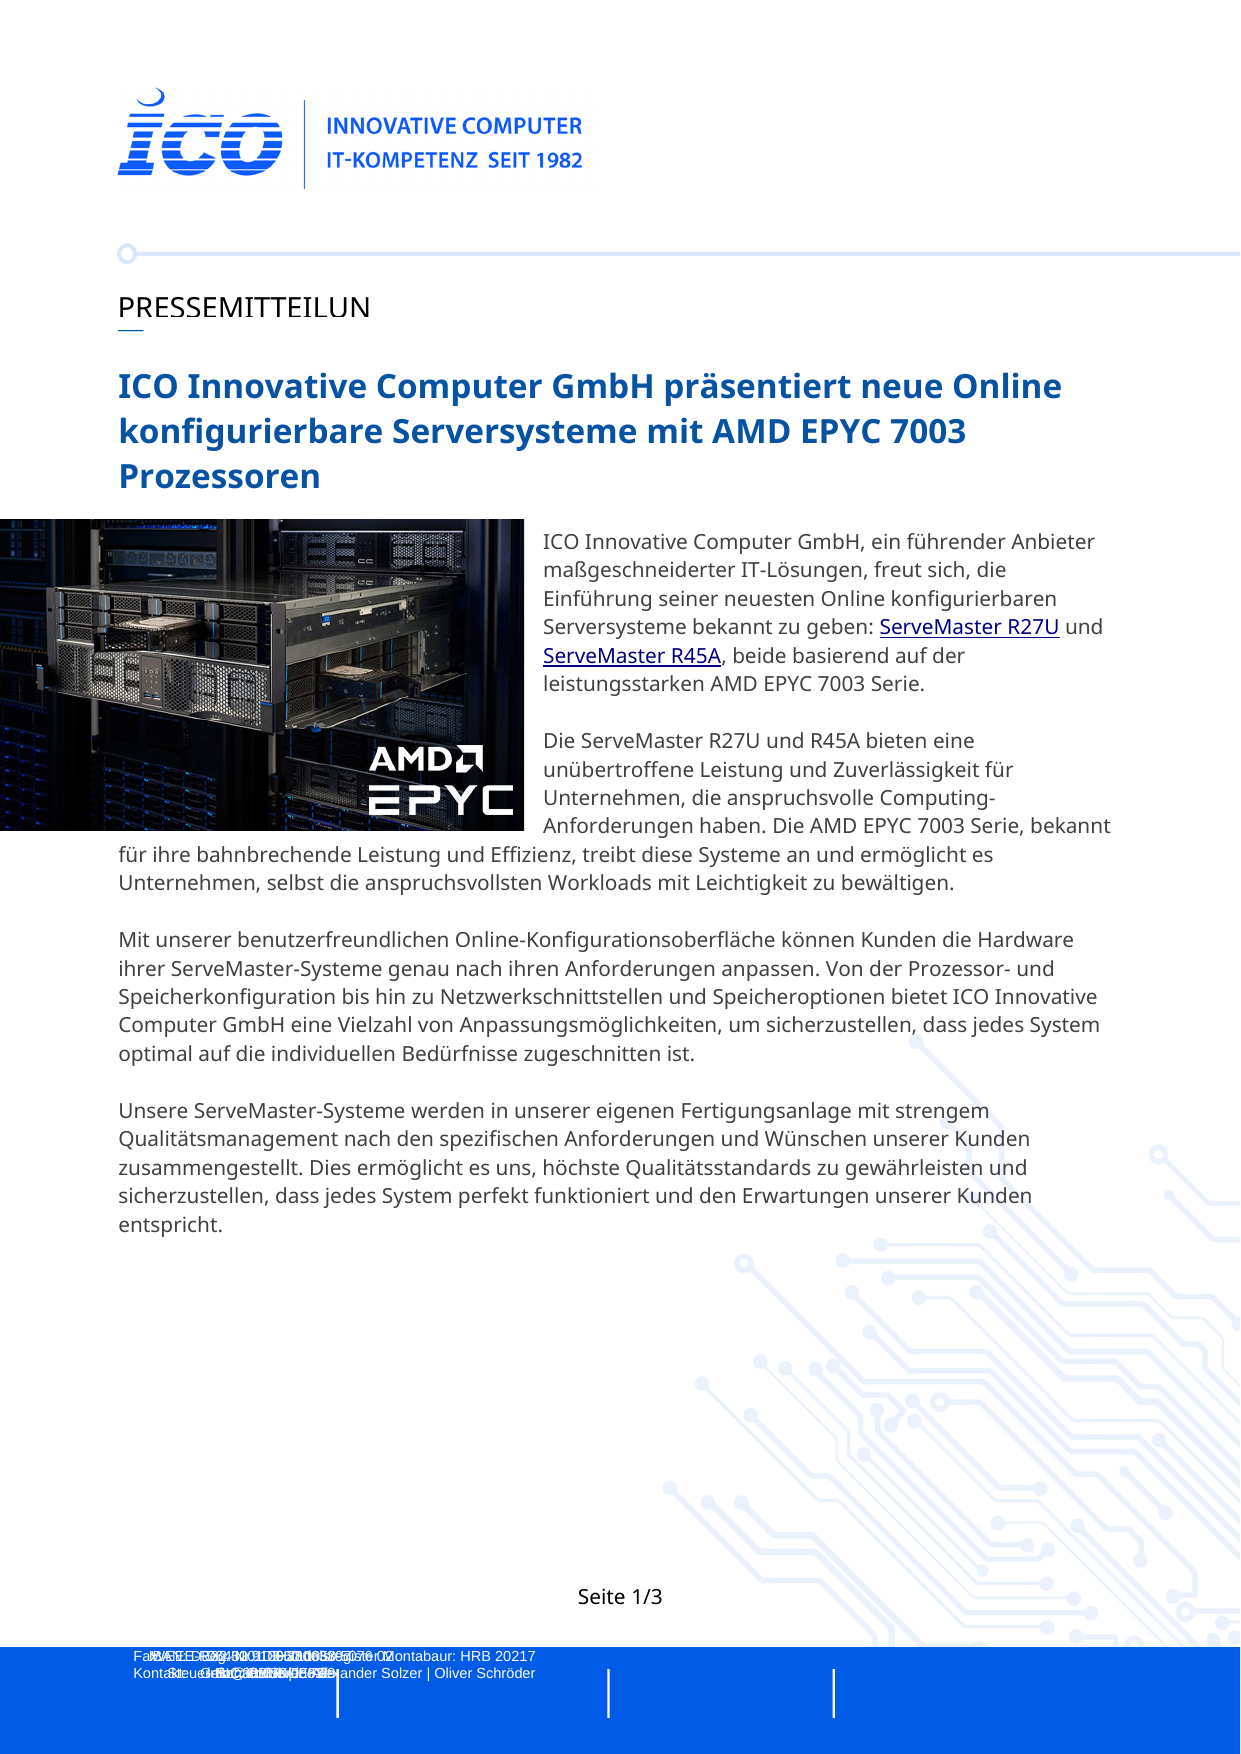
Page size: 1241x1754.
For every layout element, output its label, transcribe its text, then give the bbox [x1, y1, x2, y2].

text Mit unserer benutzerfreundlichen Online-Konfigurationsoberfläche können Kunden die Hardware ihrer ServeMaster-Systeme genau nach ihren Anforderungen anpassen. Von der Prozessor- und Speicherkonfiguration bis hin zu Netzwerkschnittstellen und Speicheroptionen bietet ICO Innovative Computer GmbH eine Vielzahl von Anpassungsmöglichkeiten, um sicherzustellen, dass jedes System optimal auf die individuellen Bedürfnisse zugeschnitten ist. [118, 925, 1122, 1067]
picture [0, 1033, 1241, 1754]
text Die ServeMaster R27U und R45A bieten eine unübertroffene Leistung und Zuverlässigkeit für Unternehmen, die anspruchsvolle Computing-Anforderungen haben. Die AMD EPYC 7003 Serie, bekannt für ihre bahnbrechende Leistung und Effizienz, treibt diese Systeme an und ermöglicht es Unternehmen, selbst die anspruchsvollsten Workloads mit Leichtigkeit zu bewältigen. [118, 726, 1122, 897]
picture [0, 519, 525, 831]
picture [111, 243, 1241, 264]
text ICO Innovative Computer GmbH, ein führender Anbieter maßgeschneiderter IT-Lösungen, freut sich, die Einführung seiner neuesten Online konfigurierbaren Serversysteme bekannt zu geben: ServeMaster R27U und ServeMaster R45A, beide basierend auf der leistungsstarken AMD EPYC 7003 Serie. [525, 527, 1122, 698]
picture [117, 87, 601, 190]
text Unsere ServeMaster-Systeme werden in unserer eigenen Fertigungsanlage mit strengem Qualitätsmanagement nach den spezifischen Anforderungen und Wünschen unserer Kunden zusammengestellt. Dies ermöglicht es uns, höchste Qualitätsstandards zu gewährleisten und sicherzustellen, dass jedes System perfekt funktioniert und den Erwartungen unserer Kunden entspricht. [118, 1096, 1122, 1238]
text ICO Innovative Computer GmbH präsentiert neue Online konfigurierbare Serversysteme mit AMD EPYC 7003 Prozessoren [118, 362, 1122, 499]
